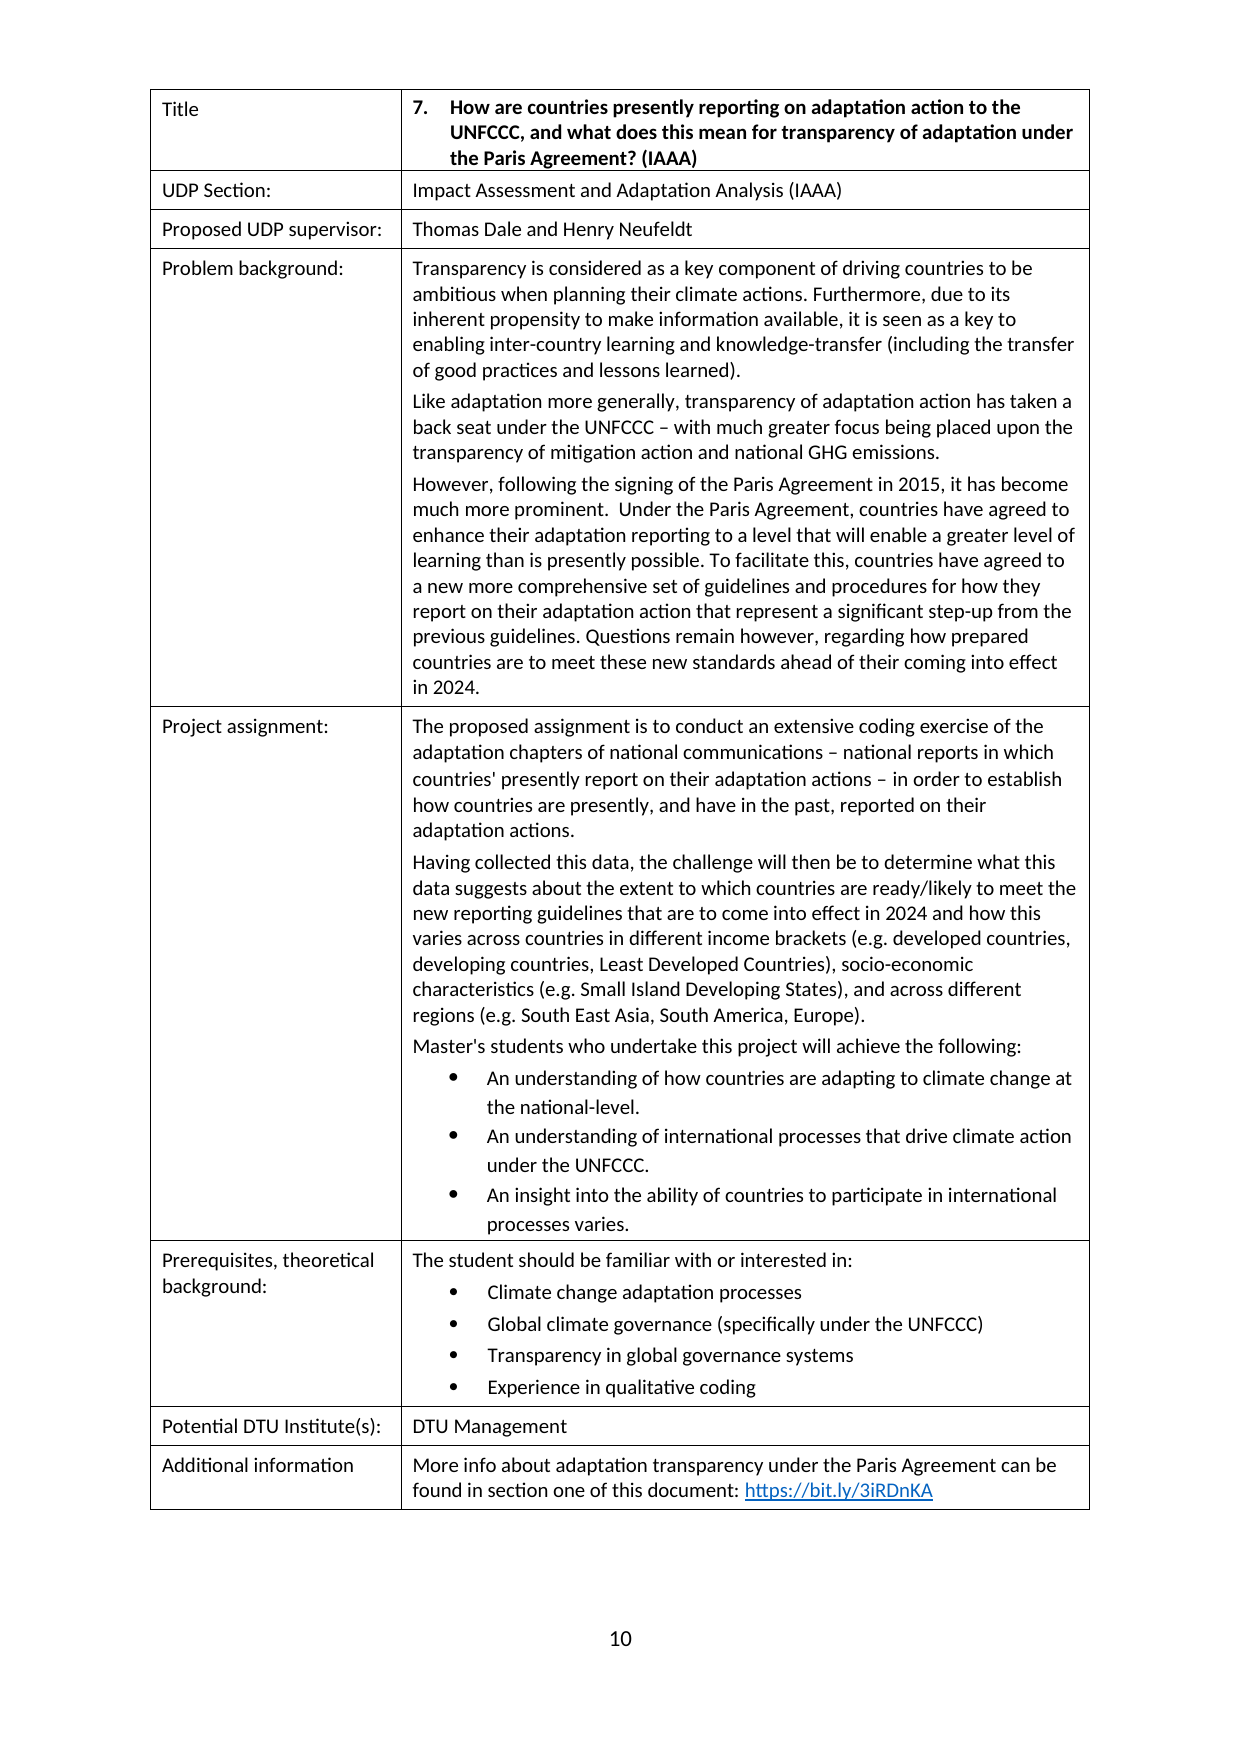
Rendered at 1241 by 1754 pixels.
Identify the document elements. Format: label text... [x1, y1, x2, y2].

table_cell UDP Section: [151, 171, 401, 209]
table_header Title [151, 90, 401, 170]
table_header How are countries presently reporting on adaptation action to the UNFCCC, and what does this mean for transparency of adaptation under the Paris Agreement? (IAAA) [402, 90, 1089, 170]
table_cell Thomas Dale and Henry Neufeldt [402, 210, 1089, 248]
table_cell Impact Assessment and Adaptation Analysis (IAAA) [402, 171, 1089, 209]
table_cell The proposed assignment is to conduct an extensive coding exercise of the adaptation chapters of national communications – national reports in which countries' presently report on their adaptation actions – in order to establish how countries are presently, and have in the past, reported on their adaptation actions. Having collected this data, the challenge will then be to determine what this data suggests about the extent to which countries are ready/likely to meet the new reporting guidelines that are to come into effect in 2024 and how this varies across countries in different income brackets (e.g. developed countries, developing countries, Least Developed Countries), socio-economic characteristics (e.g. Small Island Developing States), and across different regions (e.g. South East Asia, South America, Europe). Master's students who undertake this project will achieve the following: An understanding of how countries are adapting to climate change at the national-level. An understanding of international processes that drive climate action under the UNFCCC. An insight into the ability of countries to participate in international processes varies. [402, 707, 1089, 1240]
table_cell Project assignment: [151, 707, 401, 1240]
table_cell Problem background: [151, 249, 401, 706]
table_cell More info about adaptation transparency under the Paris Agreement can be found in section one of this document: https://bit.ly/3iRDnKA [402, 1446, 1089, 1509]
table_cell Potential DTU Institute(s): [151, 1407, 401, 1445]
table_cell Prerequisites, theoretical background: [151, 1241, 401, 1406]
table_cell Additional information [151, 1446, 401, 1509]
table_cell Transparency is considered as a key component of driving countries to be ambitious when planning their climate actions. Furthermore, due to its inherent propensity to make information available, it is seen as a key to enabling inter-country learning and knowledge-transfer (including the transfer of good practices and lessons learned). Like adaptation more generally, transparency of adaptation action has taken a back seat under the UNFCCC – with much greater focus being placed upon the transparency of mitigation action and national GHG emissions. However, following the signing of the Paris Agreement in 2015, it has become much more prominent. Under the Paris Agreement, countries have agreed to enhance their adaptation reporting to a level that will enable a greater level of learning than is presently possible. To facilitate this, countries have agreed to a new more comprehensive set of guidelines and procedures for how they report on their adaptation action that represent a significant step-up from the previous guidelines. Questions remain however, regarding how prepared countries are to meet these new standards ahead of their coming into effect in 2024. [402, 249, 1089, 706]
table_cell The student should be familiar with or interested in: Climate change adaptation processes Global climate governance (specifically under the UNFCCC) Transparency in global governance systems Experience in qualitative coding [402, 1241, 1089, 1406]
table_cell Proposed UDP supervisor: [151, 210, 401, 248]
table_cell DTU Management [402, 1407, 1089, 1445]
